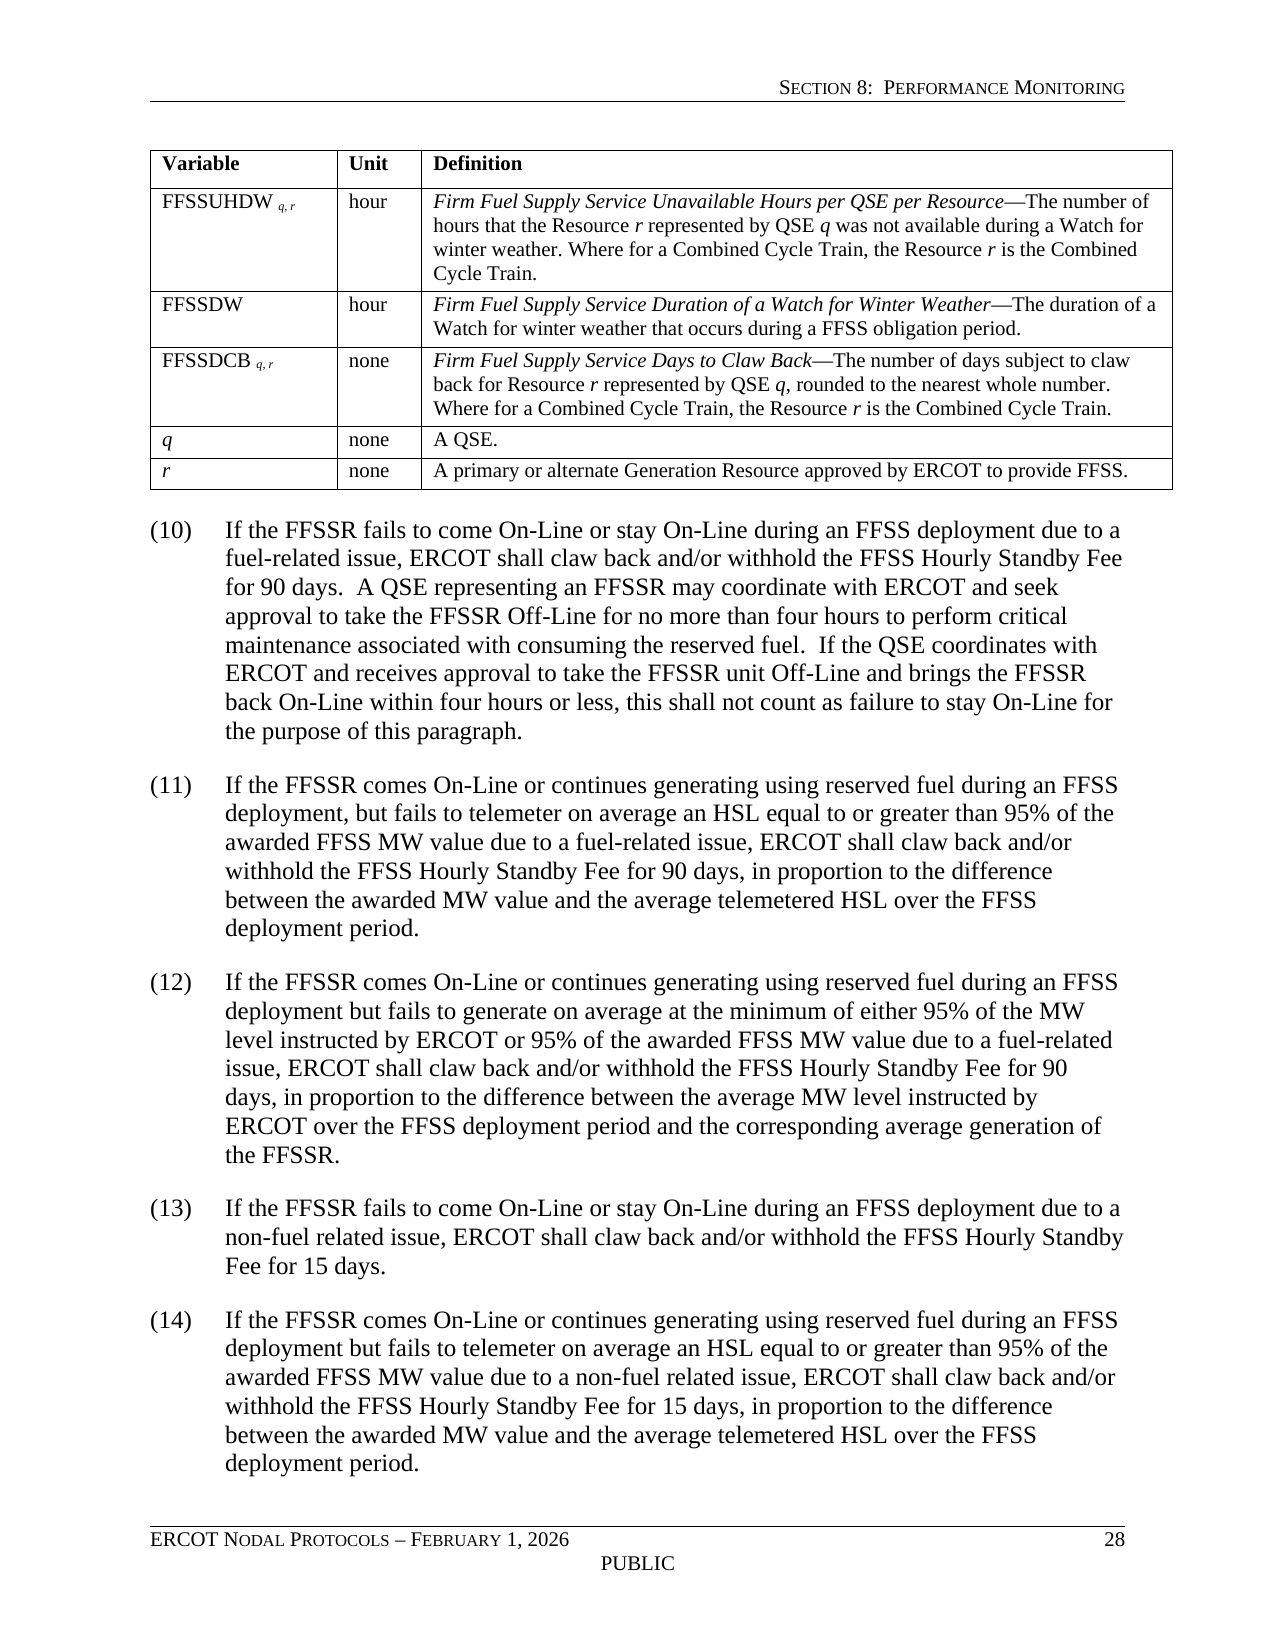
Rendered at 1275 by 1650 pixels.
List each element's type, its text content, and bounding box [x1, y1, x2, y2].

table_cell FFSSDW [151, 292, 337, 347]
text (10) If the FFSSR fails to come On-Line or stay On-Line during an FFSS deployment due to a fuel-related issue, ERCOT shall claw back and/or withhold the FFSS Hourly Standby Fee for 90 days. A QSE representing an FFSSR may coordinate with ERCOT and seek approval to take the FFSSR Off-Line for no more than four hours to perform critical maintenance associated with consuming the reserved fuel. If the QSE coordinates with ERCOT and receives approval to take the FFSSR unit Off-Line and brings the FFSSR back On-Line within four hours or less, this shall not count as failure to stay On-Line for the purpose of this paragraph. [150, 515, 1125, 745]
text (13) If the FFSSR fails to come On-Line or stay On-Line during an FFSS deployment due to a non-fuel related issue, ERCOT shall claw back and/or withhold the FFSS Hourly Standby Fee for 15 days. [150, 1193, 1125, 1280]
table_cell q [151, 427, 337, 457]
table_cell none [338, 427, 421, 457]
text (12) If the FFSSR comes On-Line or continues generating using reserved fuel during an FFSS deployment but fails to generate on average at the minimum of either 95% of the MW level instructed by ERCOT or 95% of the awarded FFSS MW value due to a fuel-related issue, ERCOT shall claw back and/or withhold the FFSS Hourly Standby Fee for 90 days, in proportion to the difference between the average MW level instructed by ERCOT over the FFSS deployment period and the corresponding average generation of the FFSSR. [150, 967, 1125, 1168]
table_cell none [338, 459, 421, 489]
text (11) If the FFSSR comes On-Line or continues generating using reserved fuel during an FFSS deployment, but fails to telemeter on average an HSL equal to or greater than 95% of the awarded FFSS MW value due to a fuel-related issue, ERCOT shall claw back and/or withhold the FFSS Hourly Standby Fee for 90 days, in proportion to the difference between the awarded MW value and the average telemetered HSL over the FFSS deployment period. [150, 770, 1125, 942]
table_cell hour [338, 292, 421, 347]
table_cell Firm Fuel Supply Service Unavailable Hours per QSE per Resource—The number of hours that the Resource r represented by QSE q was not available during a Watch for winter weather. Where for a Combined Cycle Train, the Resource r is the Combined Cycle Train. [422, 189, 1172, 291]
table_cell A QSE. [422, 427, 1172, 457]
table_header Definition [422, 151, 1172, 188]
table_cell FFSSUHDW q, r [151, 189, 337, 291]
table_header Variable [151, 151, 337, 188]
table_cell FFSSDCB q, r [151, 348, 337, 426]
table_cell Firm Fuel Supply Service Days to Claw Back—The number of days subject to claw back for Resource r represented by QSE q, rounded to the nearest whole number. Where for a Combined Cycle Train, the Resource r is the Combined Cycle Train. [422, 348, 1172, 426]
table_cell Firm Fuel Supply Service Duration of a Watch for Winter Weather—The duration of a Watch for winter weather that occurs during a FFSS obligation period. [422, 292, 1172, 347]
table_cell r [151, 459, 337, 489]
table_cell none [338, 348, 421, 426]
table_cell hour [338, 189, 421, 291]
table_cell A primary or alternate Generation Resource approved by ERCOT to provide FFSS. [422, 459, 1172, 489]
table_header Unit [338, 151, 421, 188]
text (14) If the FFSSR comes On-Line or continues generating using reserved fuel during an FFSS deployment but fails to telemeter on average an HSL equal to or greater than 95% of the awarded FFSS MW value due to a non-fuel related issue, ERCOT shall claw back and/or withhold the FFSS Hourly Standby Fee for 15 days, in proportion to the difference between the awarded MW value and the average telemetered HSL over the FFSS deployment period. [150, 1305, 1125, 1477]
